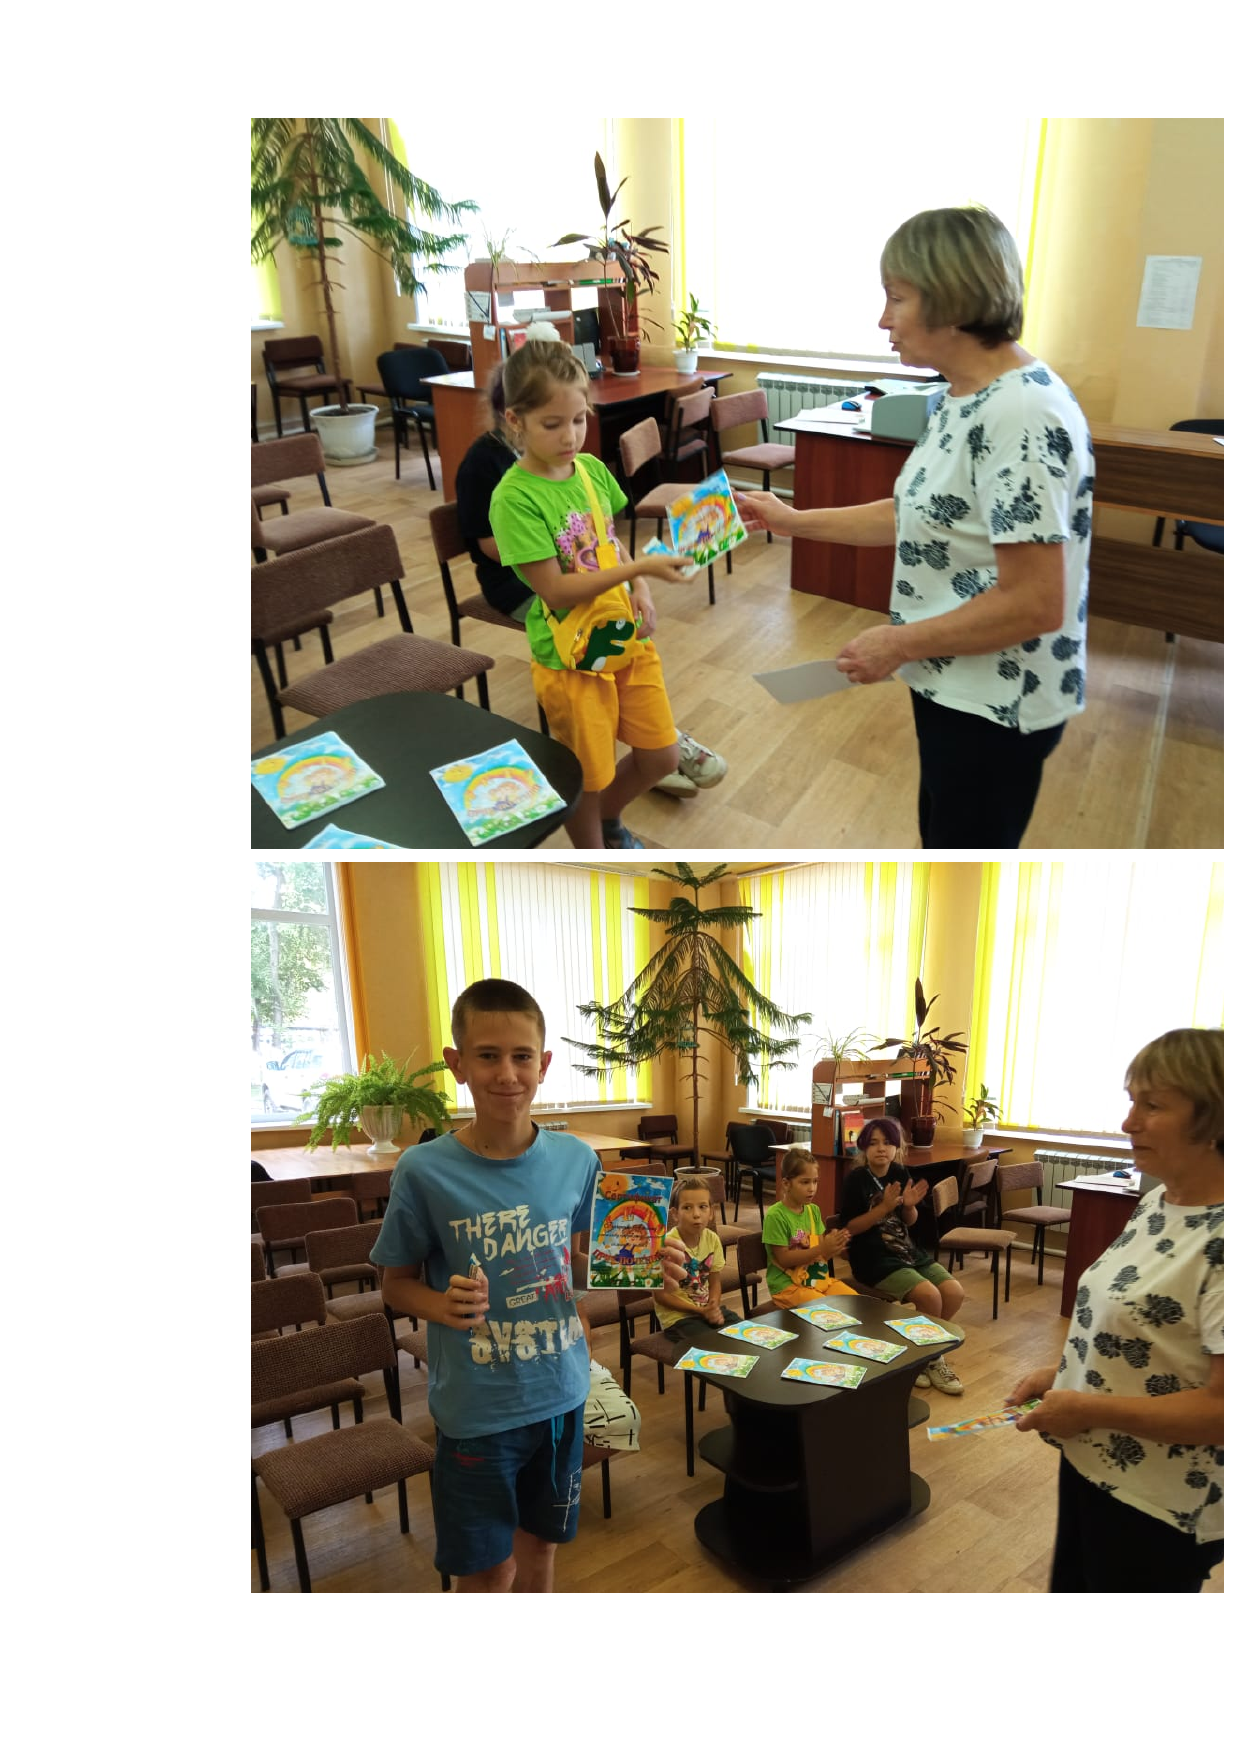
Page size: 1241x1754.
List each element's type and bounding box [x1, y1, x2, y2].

picture [251, 862, 1224, 1593]
picture [251, 118, 1224, 849]
